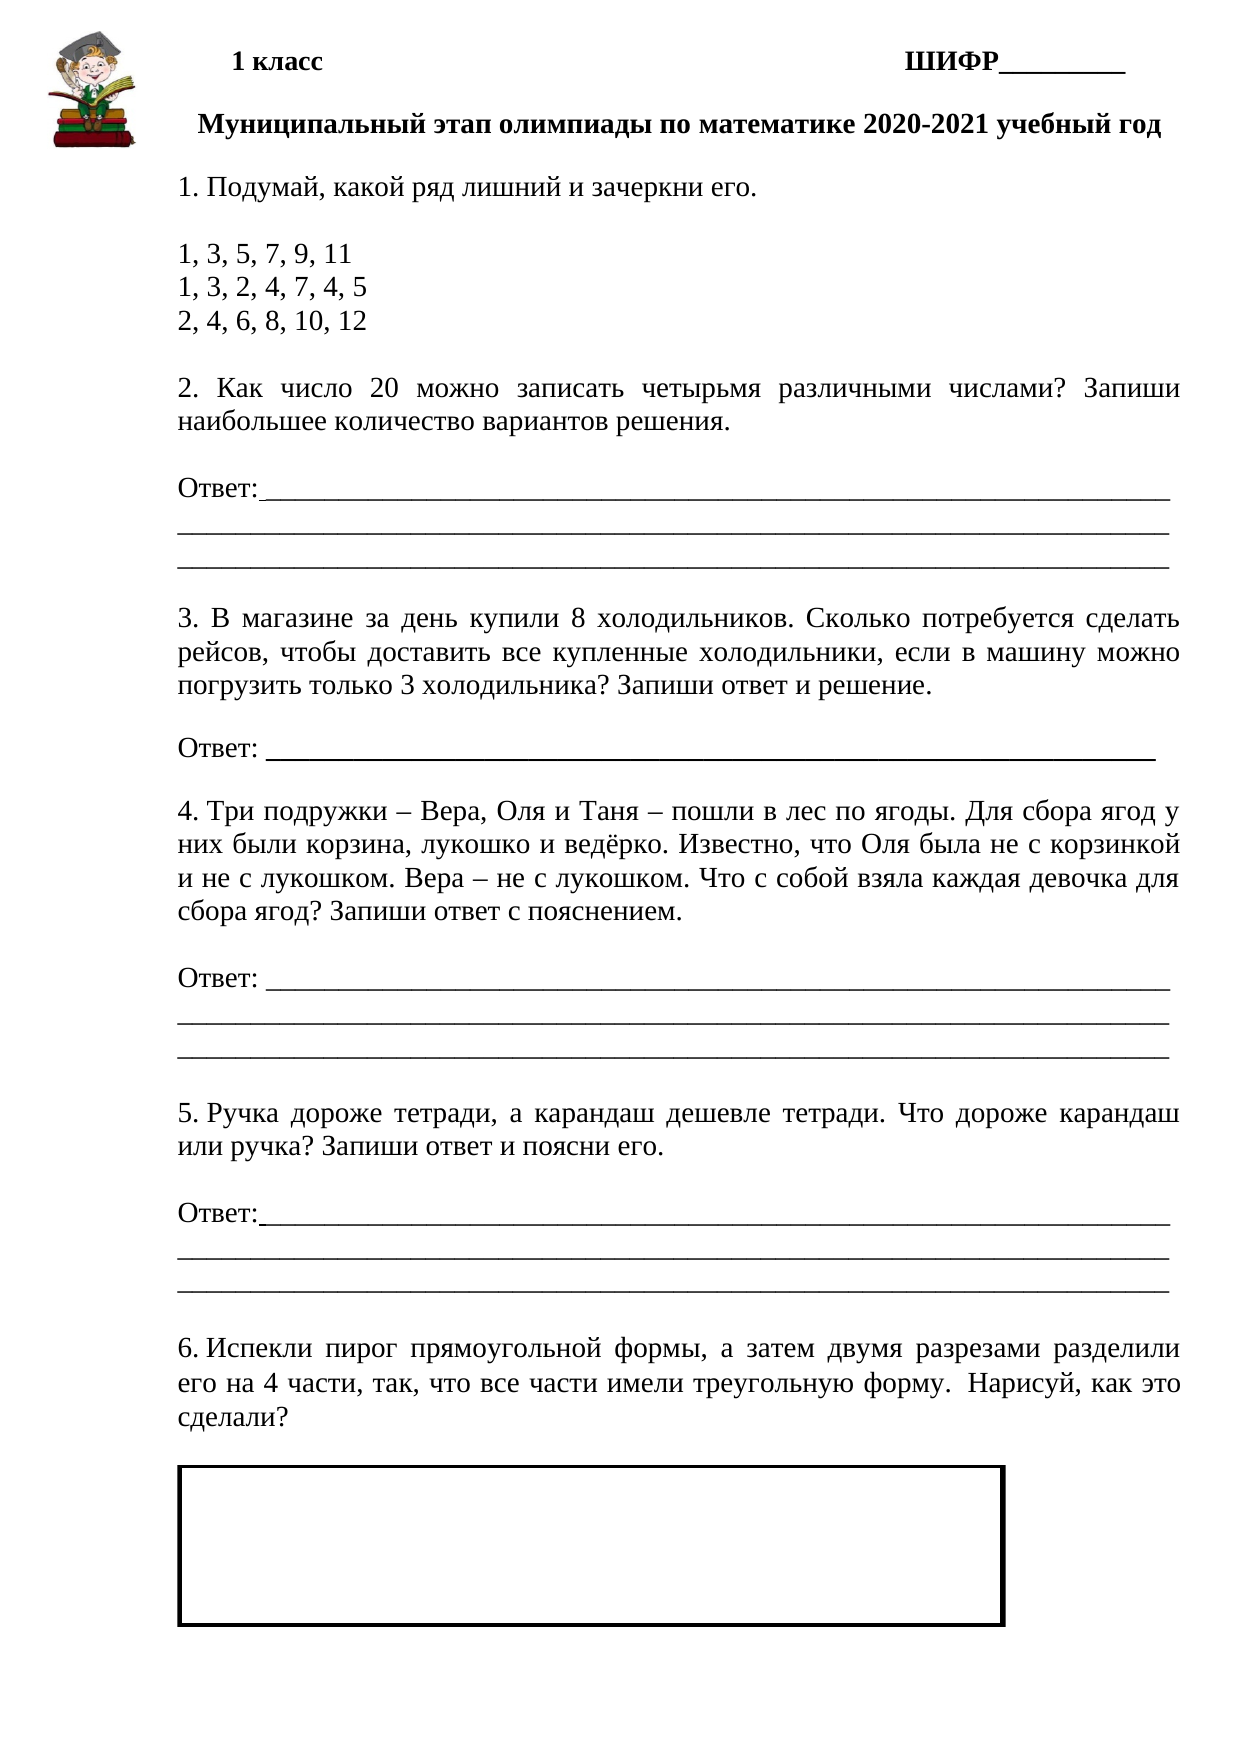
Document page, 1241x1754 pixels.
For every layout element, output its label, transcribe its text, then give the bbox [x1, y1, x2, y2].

text 1. Подумай, какой ряд лишний и зачеркни его. [177, 169, 1181, 202]
text Ответ: ______________________________________________________________ [177, 961, 1181, 994]
text 2. Как число 20 можно записать четырьмя различными числами? Запиши наибольшее количество вариантов решения. [177, 370, 1181, 437]
text ____________________________________________________________________ [177, 1262, 1181, 1296]
text 6. Испекли пирог прямоугольной формы, а затем двумя разрезами разделили его на 4 части, так, что все части имели треугольную форму. Нарисуй, как это сделали? [177, 1329, 1181, 1432]
text 2, 4, 6, 8, 10, 12 [177, 303, 1181, 336]
text Ответ: _____________________________________________________________ [177, 730, 1181, 764]
text ____________________________________________________________________ [177, 1028, 1181, 1061]
picture [46, 31, 138, 149]
picture [177, 1465, 1006, 1627]
text 4. Три подружки – Вера, Оля и Таня – пошли в лес по ягоды. Для сбора ягод у них были корзина, лукошко и ведёрко. Известно, что Оля была не с корзинкой и не с лукошком. Вера – не с лукошком. Что с собой взяла каждая девочка для сбора ягод? Запиши ответ с пояснением. [177, 793, 1181, 927]
text 1, 3, 5, 7, 9, 11 [177, 236, 1181, 269]
text Муниципальный этап олимпиады по математике 2020-2021 учебный год [177, 106, 1181, 139]
text ____________________________________________________________________ [177, 1229, 1181, 1262]
text ____________________________________________________________________ [177, 994, 1181, 1028]
text Ответ: ______________________________________________________________ [177, 471, 1181, 504]
text 5. Ручка дороже тетради, а карандаш дешевле тетради. Что дороже карандаш или ручка? Запиши ответ и поясни его. [177, 1095, 1181, 1162]
text Ответ: ______________________________________________________________ [177, 1195, 1181, 1229]
text ____________________________________________________________________ [177, 504, 1181, 538]
text 3. В магазине за день купили 8 холодильников. Сколько потребуется сделать рейсов, чтобы доставить все купленные холодильники, если в машину можно погрузить только 3 холодильника? Запиши ответ и решение. [177, 600, 1181, 701]
text 1, 3, 2, 4, 7, 4, 5 [177, 269, 1181, 303]
text ____________________________________________________________________ [177, 538, 1181, 571]
text 1 класс ШИФР_________ [177, 44, 1181, 77]
